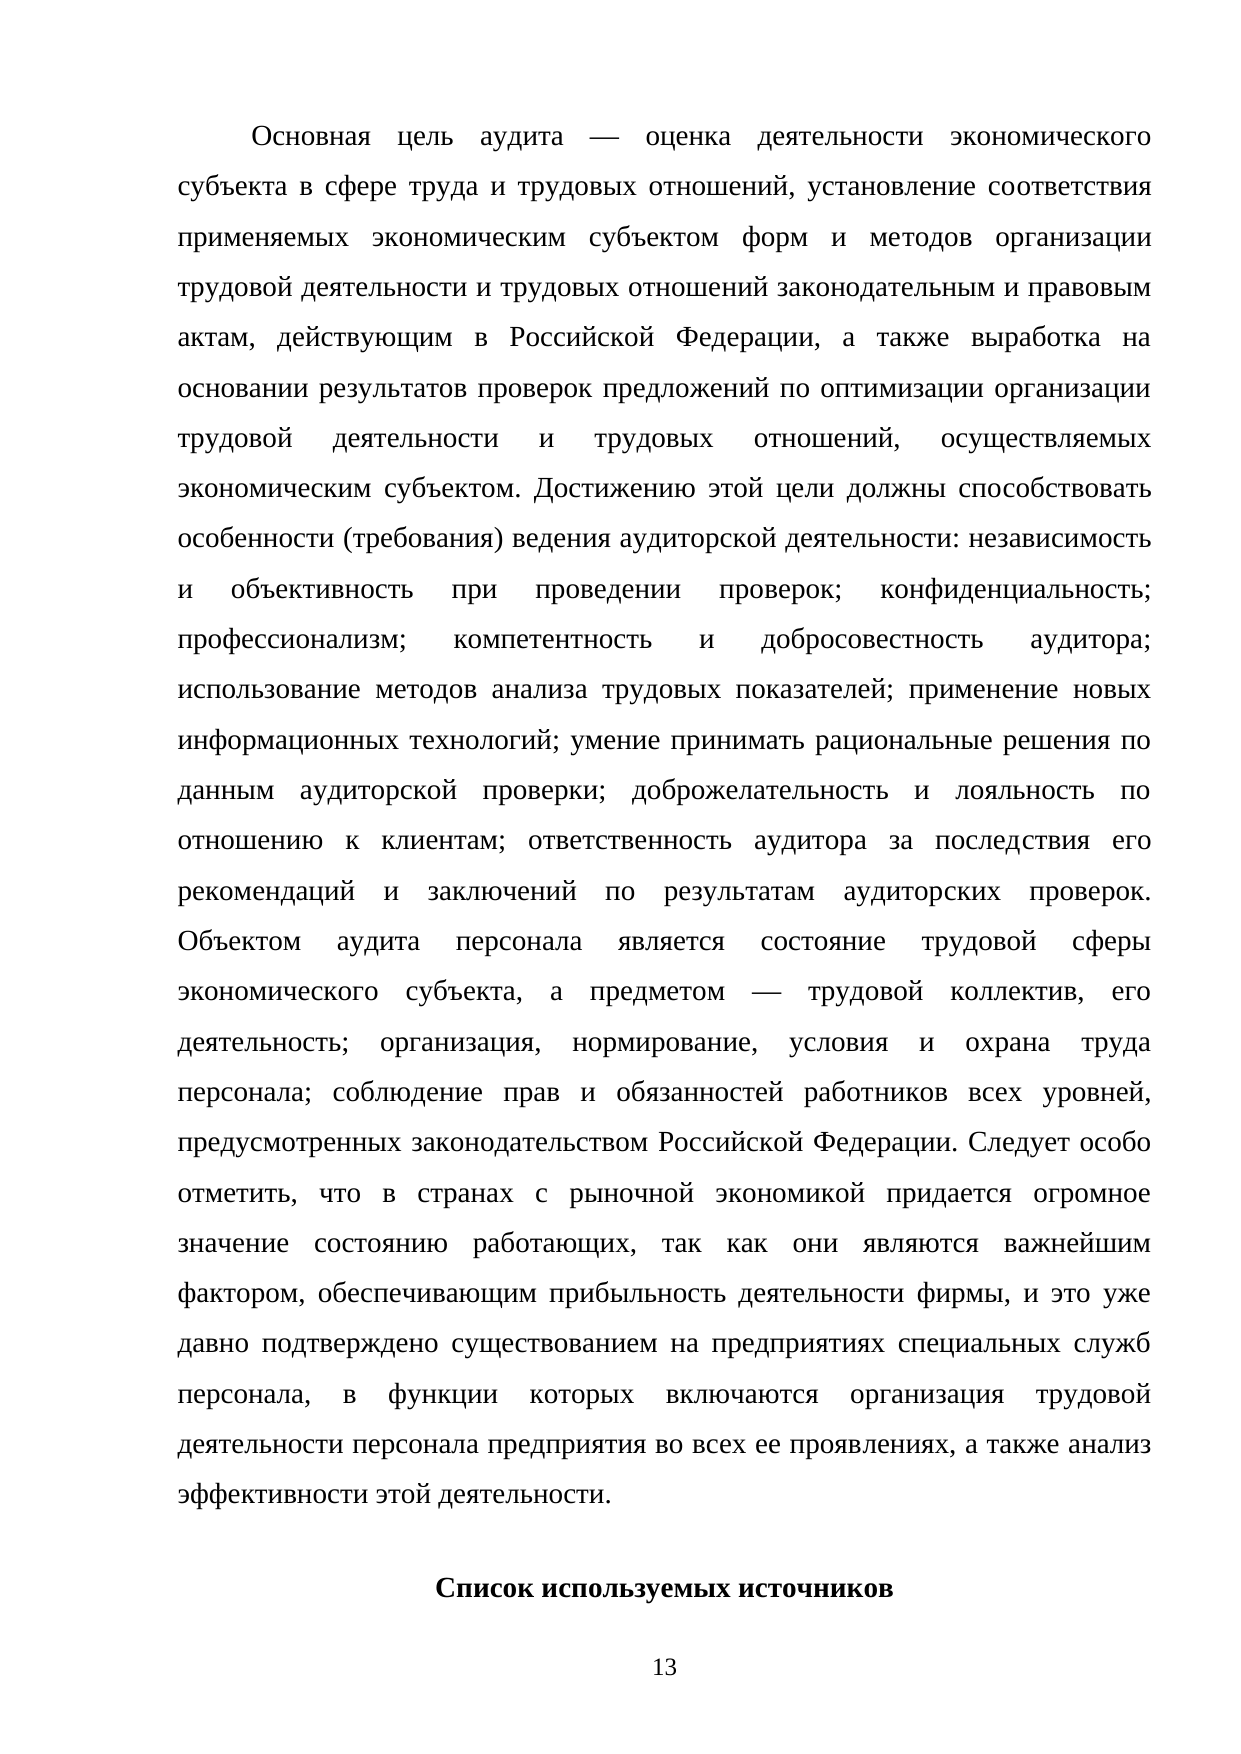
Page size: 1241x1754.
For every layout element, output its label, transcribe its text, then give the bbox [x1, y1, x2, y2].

text Основная цель аудита — оценка деятельности экономического субъекта в сфере труда и трудовых отношений, установление соответствия применяемых экономическим субъектом форм и методов организации трудовой деятельности и трудовых отношений законодательным и правовым актам, действующим в Российской Федерации, а также выработка на основании результатов проверок предложений по оптимизации организации трудовой деятельности и трудовых отношений, осуществляемых экономическим субъектом. Достижению этой цели должны способствовать особенности (требования) ведения аудиторской деятельности: независимость и объективность при проведении проверок; конфиденциальность; профессионализм; компетентность и добросовестность аудитора; использование методов анализа трудовых показателей; применение новых информационных технологий; умение принимать рациональные решения по данным аудиторской проверки; доброжелательность и лояльность по отношению к клиентам; ответственность аудитора за последствия его рекомендаций и заключений по результатам аудиторских проверок. Объектом аудита персонала является состояние трудовой сферы экономического субъекта, а предметом — трудовой коллектив, его деятельность; организация, нормирование, условия и охрана труда персонала; соблюдение прав и обязанностей работников всех уровней, предусмотренных законодательством Российской Федерации. Следует особо отметить, что в странах с рыночной экономикой придается огромное значение состоянию работающих, так как они являются важнейшим фактором, обеспечивающим прибыльность деятельности фирмы, и это уже давно подтверждено существованием на предприятиях специальных служб персонала, в функции которых включаются организация трудовой деятельности персонала предприятия во всех ее проявлениях, а также анализ эффективности этой деятельности. [177, 118, 1152, 1510]
text Список используемых источников [177, 1570, 1152, 1603]
